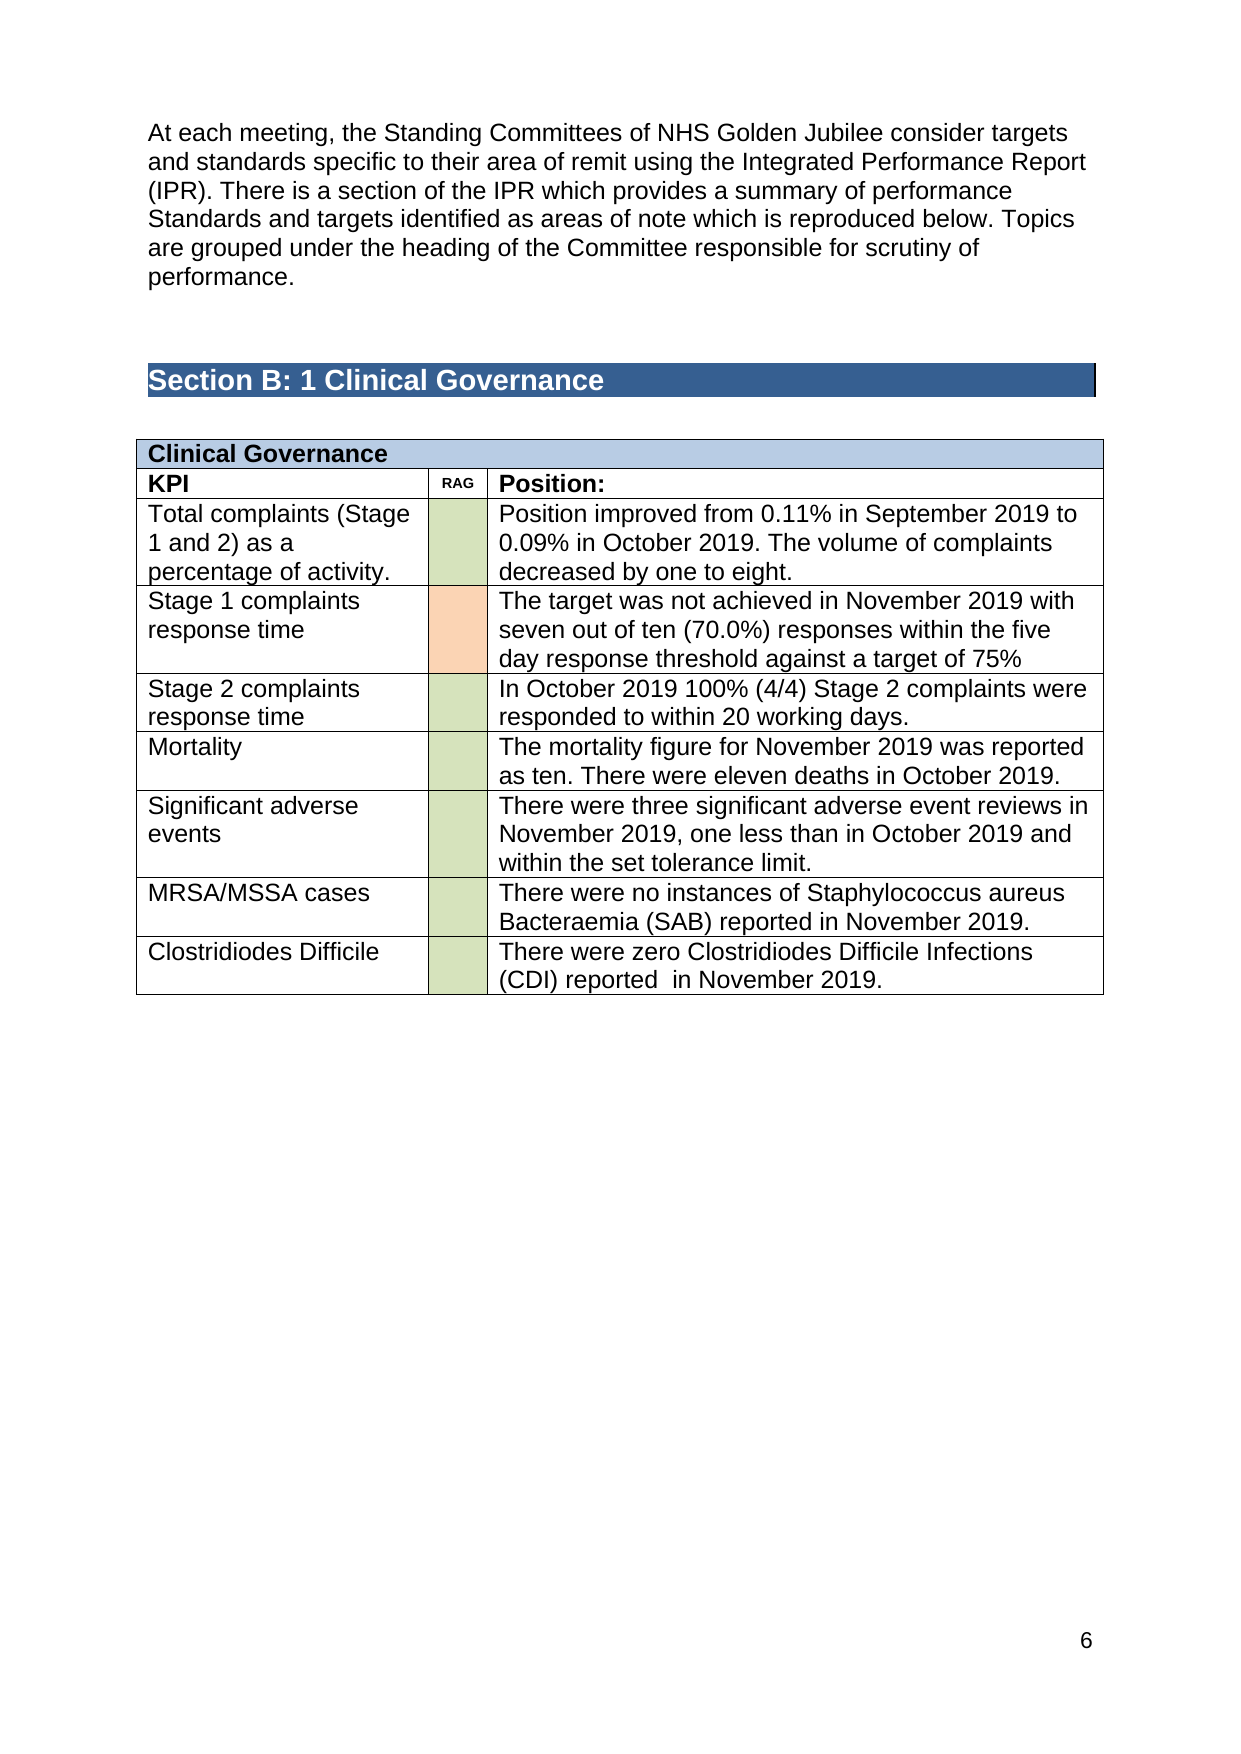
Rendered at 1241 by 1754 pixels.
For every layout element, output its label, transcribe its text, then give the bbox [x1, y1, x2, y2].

table_cell Mortality [137, 732, 428, 790]
table_cell The mortality figure for November 2019 was reported as ten. There were eleven deaths in October 2019. [488, 732, 1103, 790]
table_cell There were three significant adverse event reviews in November 2019, one less than in October 2019 and within the set tolerance limit. [488, 791, 1103, 877]
table_cell Position improved from 0.11% in September 2019 to 0.09% in October 2019. The volume of complaints decreased by one to eight. [488, 499, 1103, 585]
table_cell Clostridiodes Difficile [137, 937, 428, 994]
table_cell [429, 674, 487, 731]
table_cell RAG [429, 469, 487, 498]
table_cell [429, 878, 487, 936]
table_cell Stage 1 complaints response time [137, 586, 428, 673]
subtitle Section B: 1 Clinical Governance [148, 363, 1094, 397]
table_cell Stage 2 complaints response time [137, 674, 428, 731]
text At each meeting, the Standing Committees of NHS Golden Jubilee consider targets and standards specific to their area of remit using the Integrated Performance Report (IPR). There is a section of the IPR which provides a summary of performance Standards and targets identified as areas of note which is reproduced below. Topics are grouped under the heading of the Committee responsible for scrutiny of performance. [148, 118, 1092, 291]
table_cell [429, 499, 487, 585]
table_cell KPI [137, 469, 428, 498]
table_cell Significant adverse events [137, 791, 428, 877]
table_cell In October 2019 100% (4/4) Stage 2 complaints were responded to within 20 working days. [488, 674, 1103, 731]
table_cell The target was not achieved in November 2019 with seven out of ten (70.0%) responses within the five day response threshold against a target of 75% [488, 586, 1103, 673]
table_cell [429, 937, 487, 994]
table_cell [429, 732, 487, 790]
table_cell MRSA/MSSA cases [137, 878, 428, 936]
table_cell There were zero Clostridiodes Difficile Infections (CDI) reported in November 2019. [488, 937, 1103, 994]
table_cell Position: [488, 469, 1103, 498]
table_header Clinical Governance [137, 440, 1103, 468]
table_cell [429, 586, 487, 673]
table_cell [429, 791, 487, 877]
table_cell Total complaints (Stage 1 and 2) as a percentage of activity. [137, 499, 428, 585]
table_cell There were no instances of Staphylococcus aureus Bacteraemia (SAB) reported in November 2019. [488, 878, 1103, 936]
